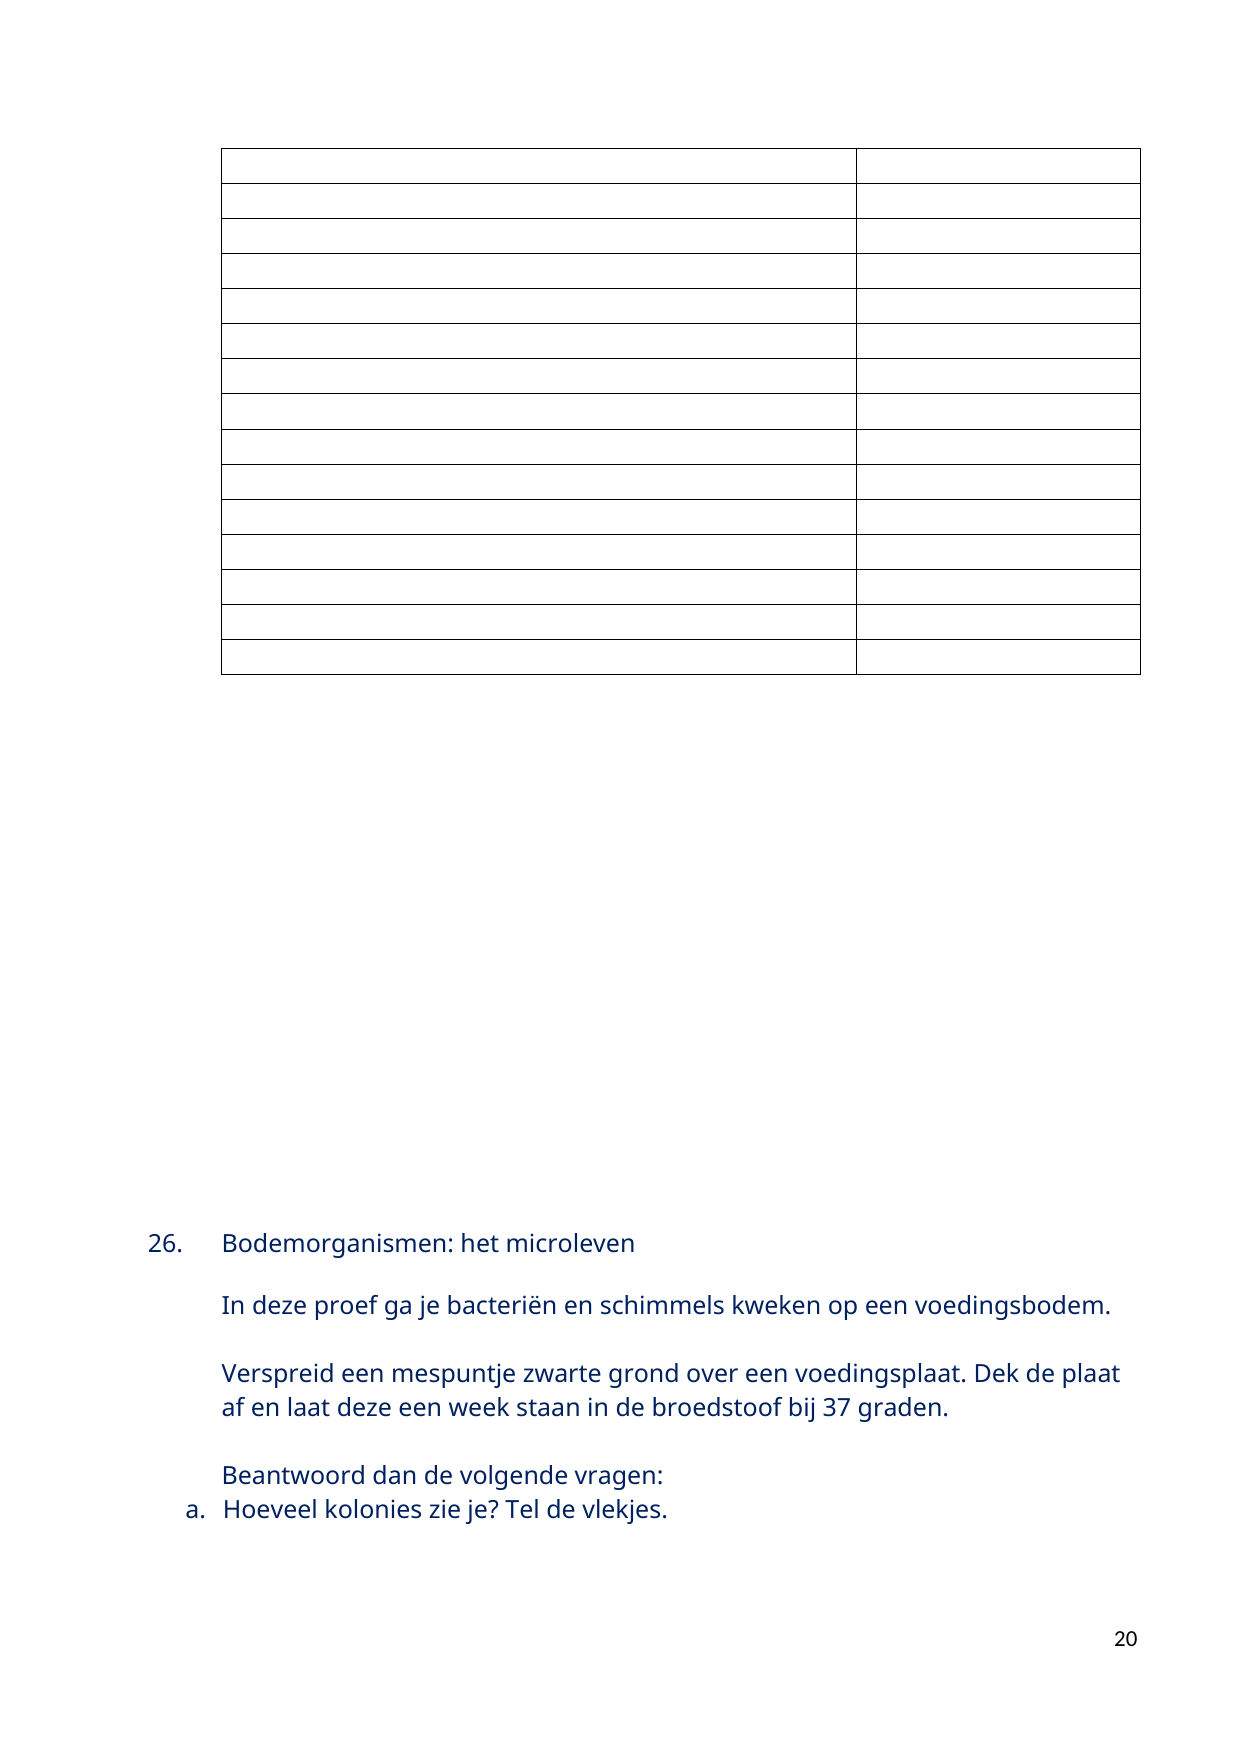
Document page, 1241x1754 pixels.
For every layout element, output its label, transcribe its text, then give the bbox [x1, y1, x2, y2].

table_cell [222, 359, 856, 393]
table_cell [222, 184, 856, 218]
table_cell [857, 254, 1140, 288]
table_cell [222, 394, 856, 428]
table_cell [857, 605, 1140, 639]
text Verspreid een mespuntje zwarte grond over een voedingsplaat. Dek de plaat af en laat deze een week staan in de broedstoof bij 37 graden. [221, 1355, 1137, 1423]
table_cell [222, 535, 856, 569]
list Hoeveel kolonies zie je? Tel de vlekjes. [185, 1492, 1137, 1526]
table_cell [857, 149, 1140, 183]
table_cell [222, 465, 856, 499]
table_cell [222, 640, 856, 674]
table_cell [222, 149, 856, 183]
table_cell [222, 430, 856, 463]
table_cell [857, 219, 1140, 253]
table_cell [222, 605, 856, 639]
table_cell [857, 359, 1140, 393]
table_cell [857, 430, 1140, 463]
table_cell [857, 184, 1140, 218]
table_cell [857, 324, 1140, 358]
table_cell [857, 500, 1140, 534]
table_cell [857, 465, 1140, 499]
text Beantwoord dan de volgende vragen: [221, 1458, 1137, 1492]
table_cell [222, 289, 856, 323]
table_cell [857, 394, 1140, 428]
table_cell [857, 289, 1140, 323]
table_cell [857, 640, 1140, 674]
table_cell [222, 254, 856, 288]
table_cell [222, 324, 856, 358]
text In deze proef ga je bacteriën en schimmels kweken op een voedingsbodem. [221, 1287, 1137, 1321]
table_cell [222, 570, 856, 604]
table_cell [857, 570, 1140, 604]
table_cell [222, 500, 856, 534]
table_cell [857, 535, 1140, 569]
table_cell [222, 219, 856, 253]
text 26. Bodemorganismen: het microleven [148, 1225, 1137, 1259]
